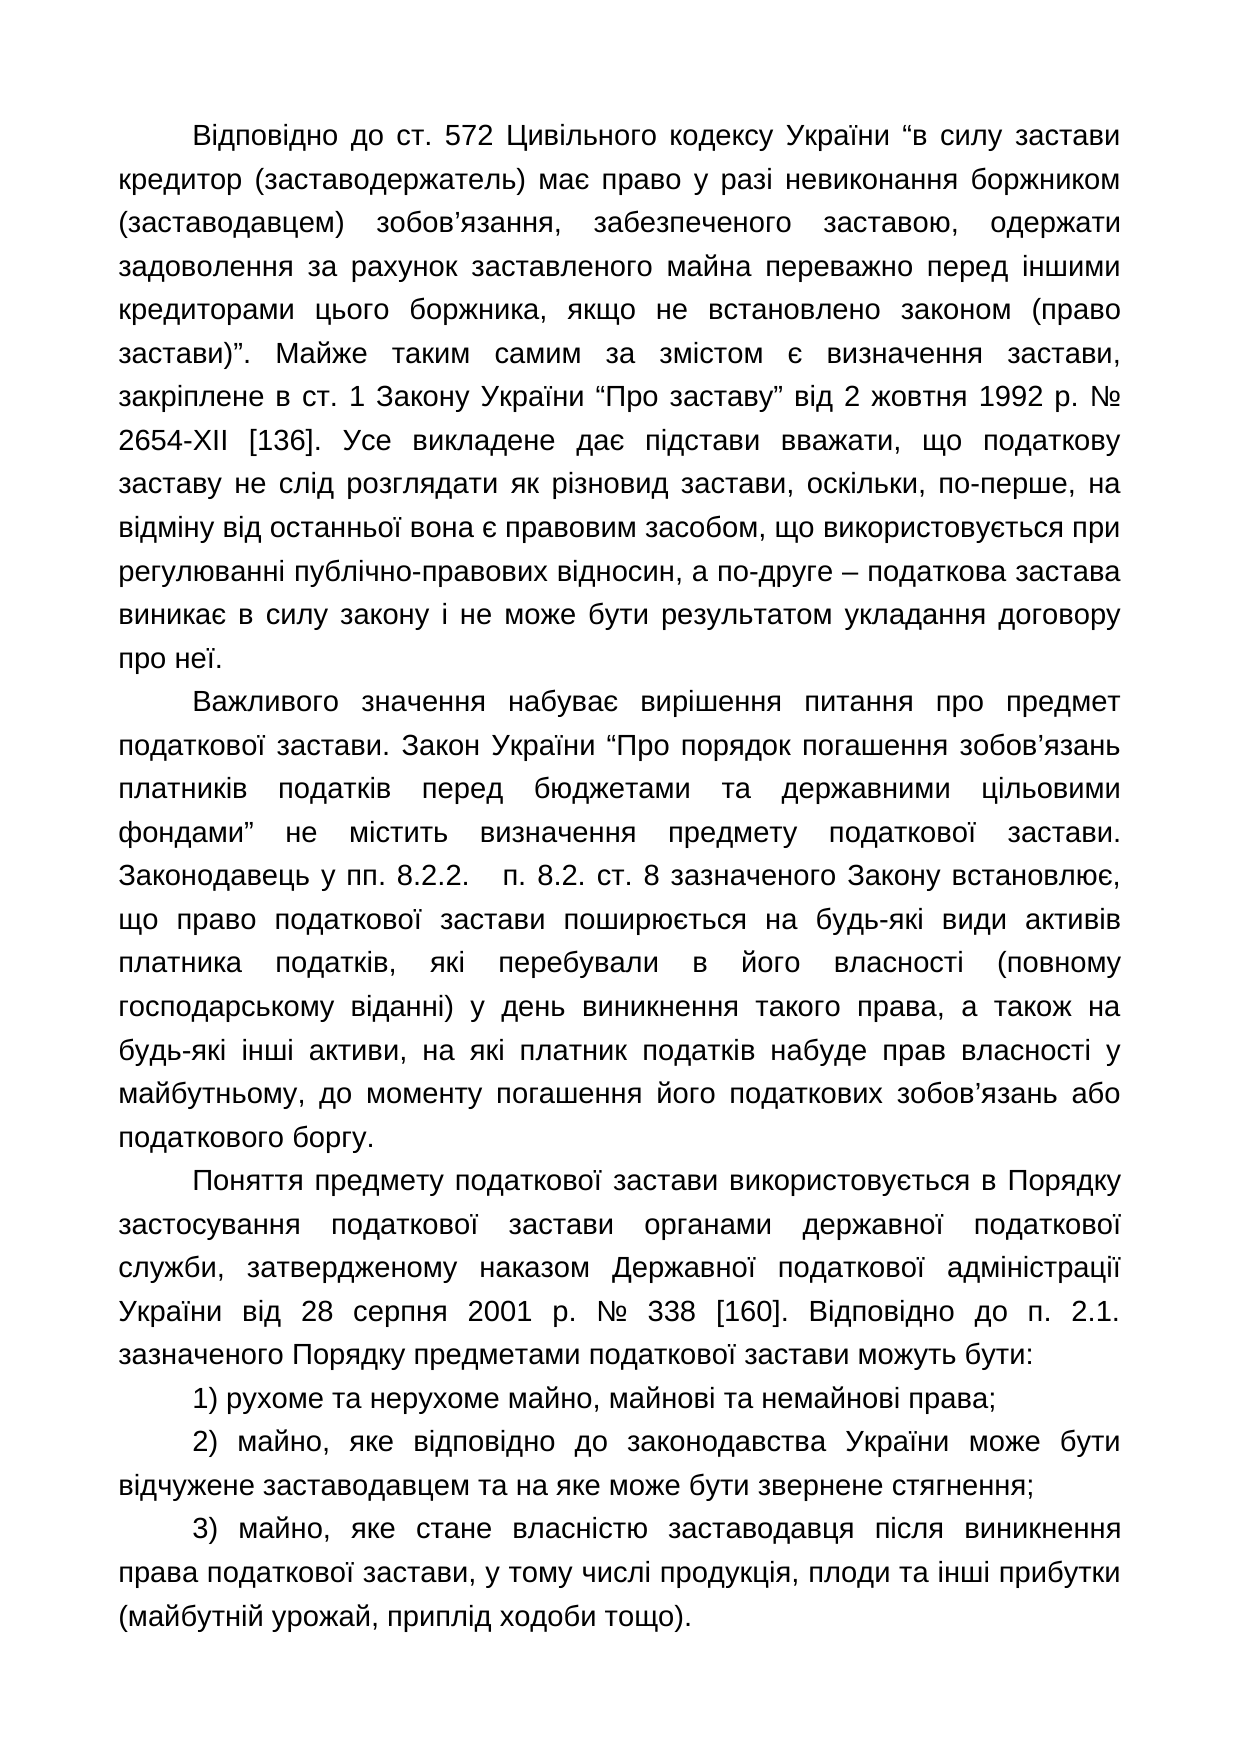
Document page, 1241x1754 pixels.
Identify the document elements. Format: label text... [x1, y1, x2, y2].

text 3) майно, яке стане власністю заставодавця після виникнення права податкової застави, у тому числі продукція, плоди та інші прибутки (майбутній урожай, приплід ходоби тощо). [118, 1511, 1122, 1632]
text 1) рухоме та нерухоме майно, майнові та немайнові права; [118, 1381, 1122, 1414]
text Важливого значення набуває вирішення питання про предмет податкової застави. Закон України “Про порядок погашення зобов’язань платників податків перед бюджетами та державними цільовими фондами” не містить визначення предмету податкової застави. Законодавець у пп. 8.2.2. п. 8.2. ст. 8 зазначеного Закону встановлює, що право податкової застави поширюється на будь-які види активів платника податків, які перебували в його власності (повному господарському віданні) у день виникнення такого права, а також на будь-які інші активи, на які платник податків набуде прав власності у майбутньому, до моменту погашення його податкових зобов’язань або податкового боргу. [118, 684, 1122, 1153]
text Поняття предмету податкової застави використовується в Порядку застосування податкової застави органами державної податкової служби, затвердженому наказом Державної податкової адміністрації України від 28 серпня 2001 р. № 338 [160]. Відповідно до п. 2.1. зазначеного Порядку предметами податкової застави можуть бути: [118, 1163, 1122, 1371]
text Відповідно до ст. 572 Цивільного кодексу України “в силу застави кредитор (заставодержатель) має право у разі невиконання боржником (заставодавцем) зобов’язання, забезпеченого заставою, одержати задоволення за рахунок заставленого майна переважно перед іншими кредиторами цього боржника, якщо не встановлено законом (право застави)”. Майже таким самим за змістом є визначення застави, закріплене в ст. 1 Закону України “Про заставу” від 2 жовтня 1992 р. № 2654-ХІІ [136]. Усе викладене дає підстави вважати, що податкову заставу не слід розглядати як різновид застави, оскільки, по-перше, на відміну від останньої вона є правовим засобом, що використовується при регулюванні публічно-правових відносин, а по-друге – податкова застава виникає в силу закону і не може бути результатом укладання договору про неї. [118, 118, 1122, 674]
text 2) майно, яке відповідно до законодавства України може бути відчужене заставодавцем та на яке може бути звернене стягнення; [118, 1424, 1122, 1501]
